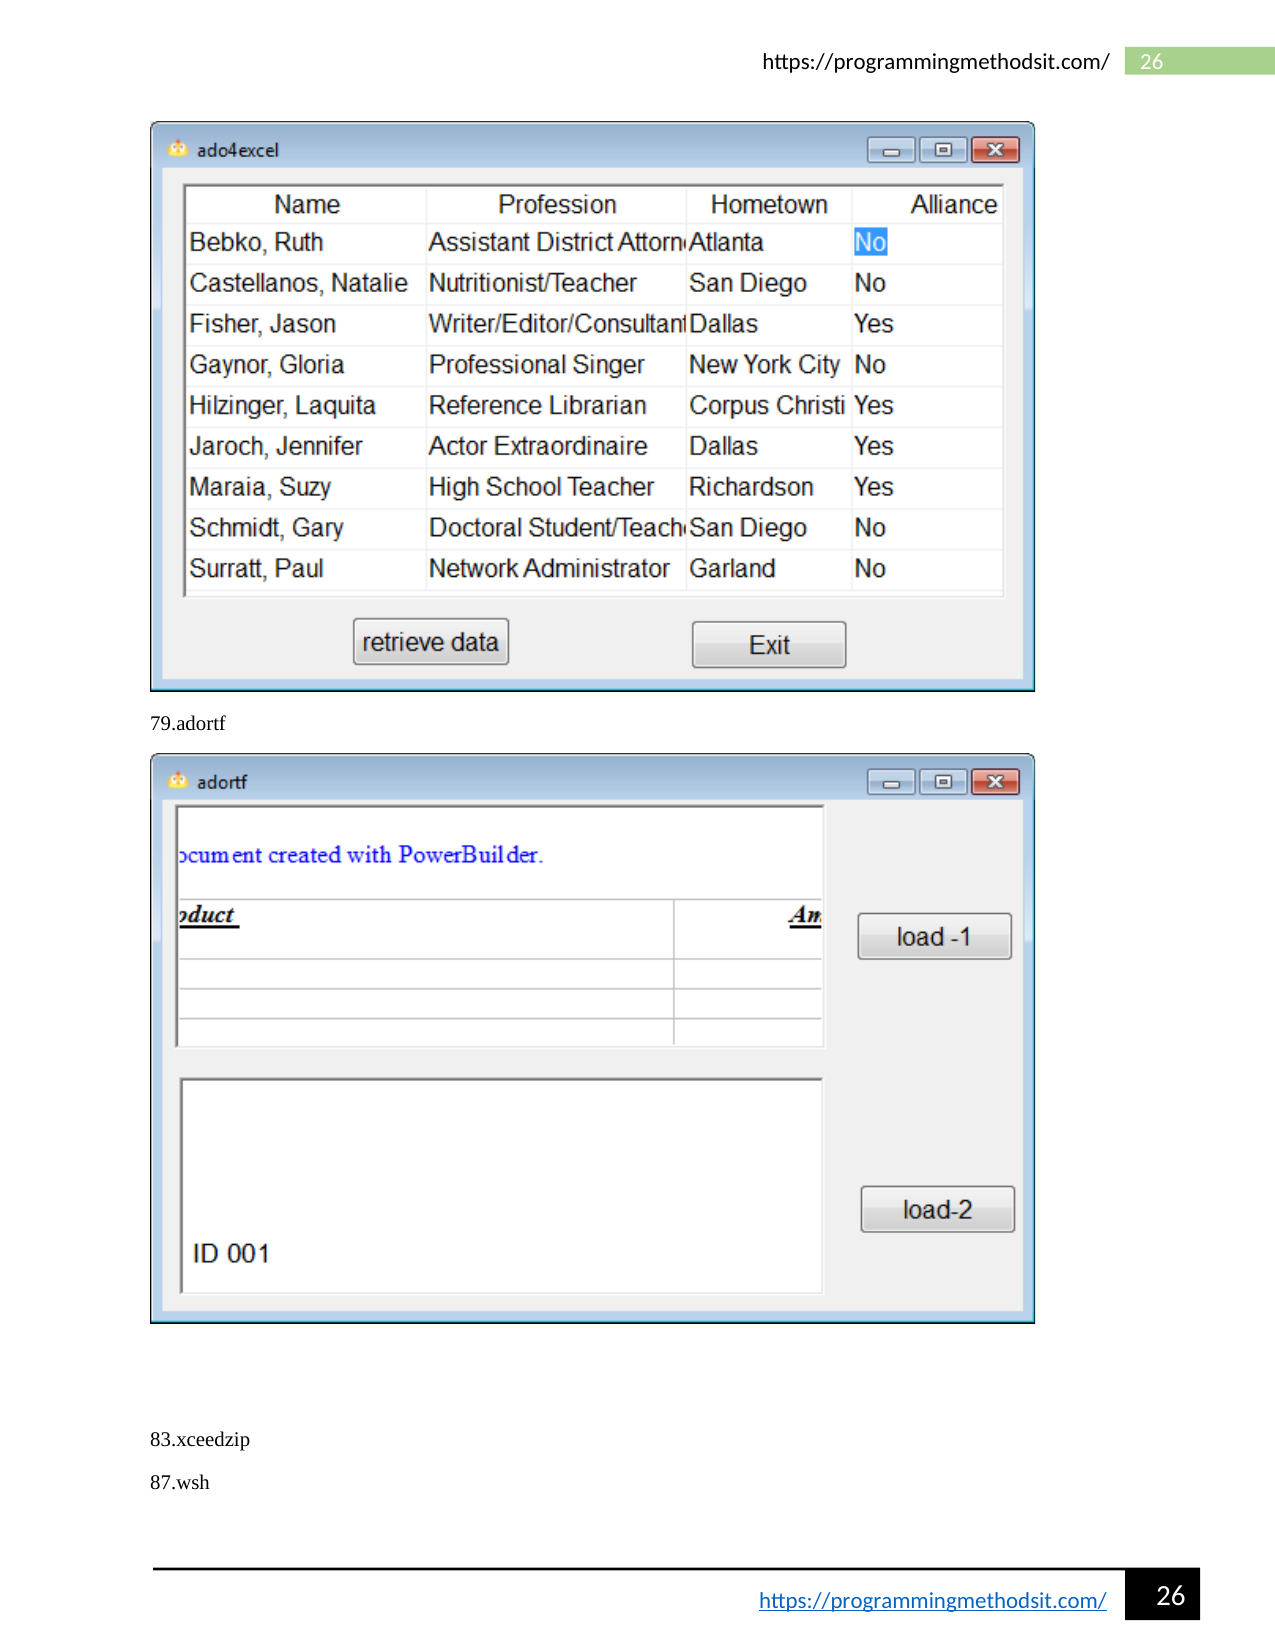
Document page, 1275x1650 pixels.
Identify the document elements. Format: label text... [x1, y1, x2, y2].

text 83.xceedzip [150, 1427, 1125, 1451]
text 87.wsh [150, 1470, 1125, 1494]
text 79.adortf [150, 711, 1125, 735]
picture [150, 121, 1035, 692]
picture [150, 753, 1035, 1324]
